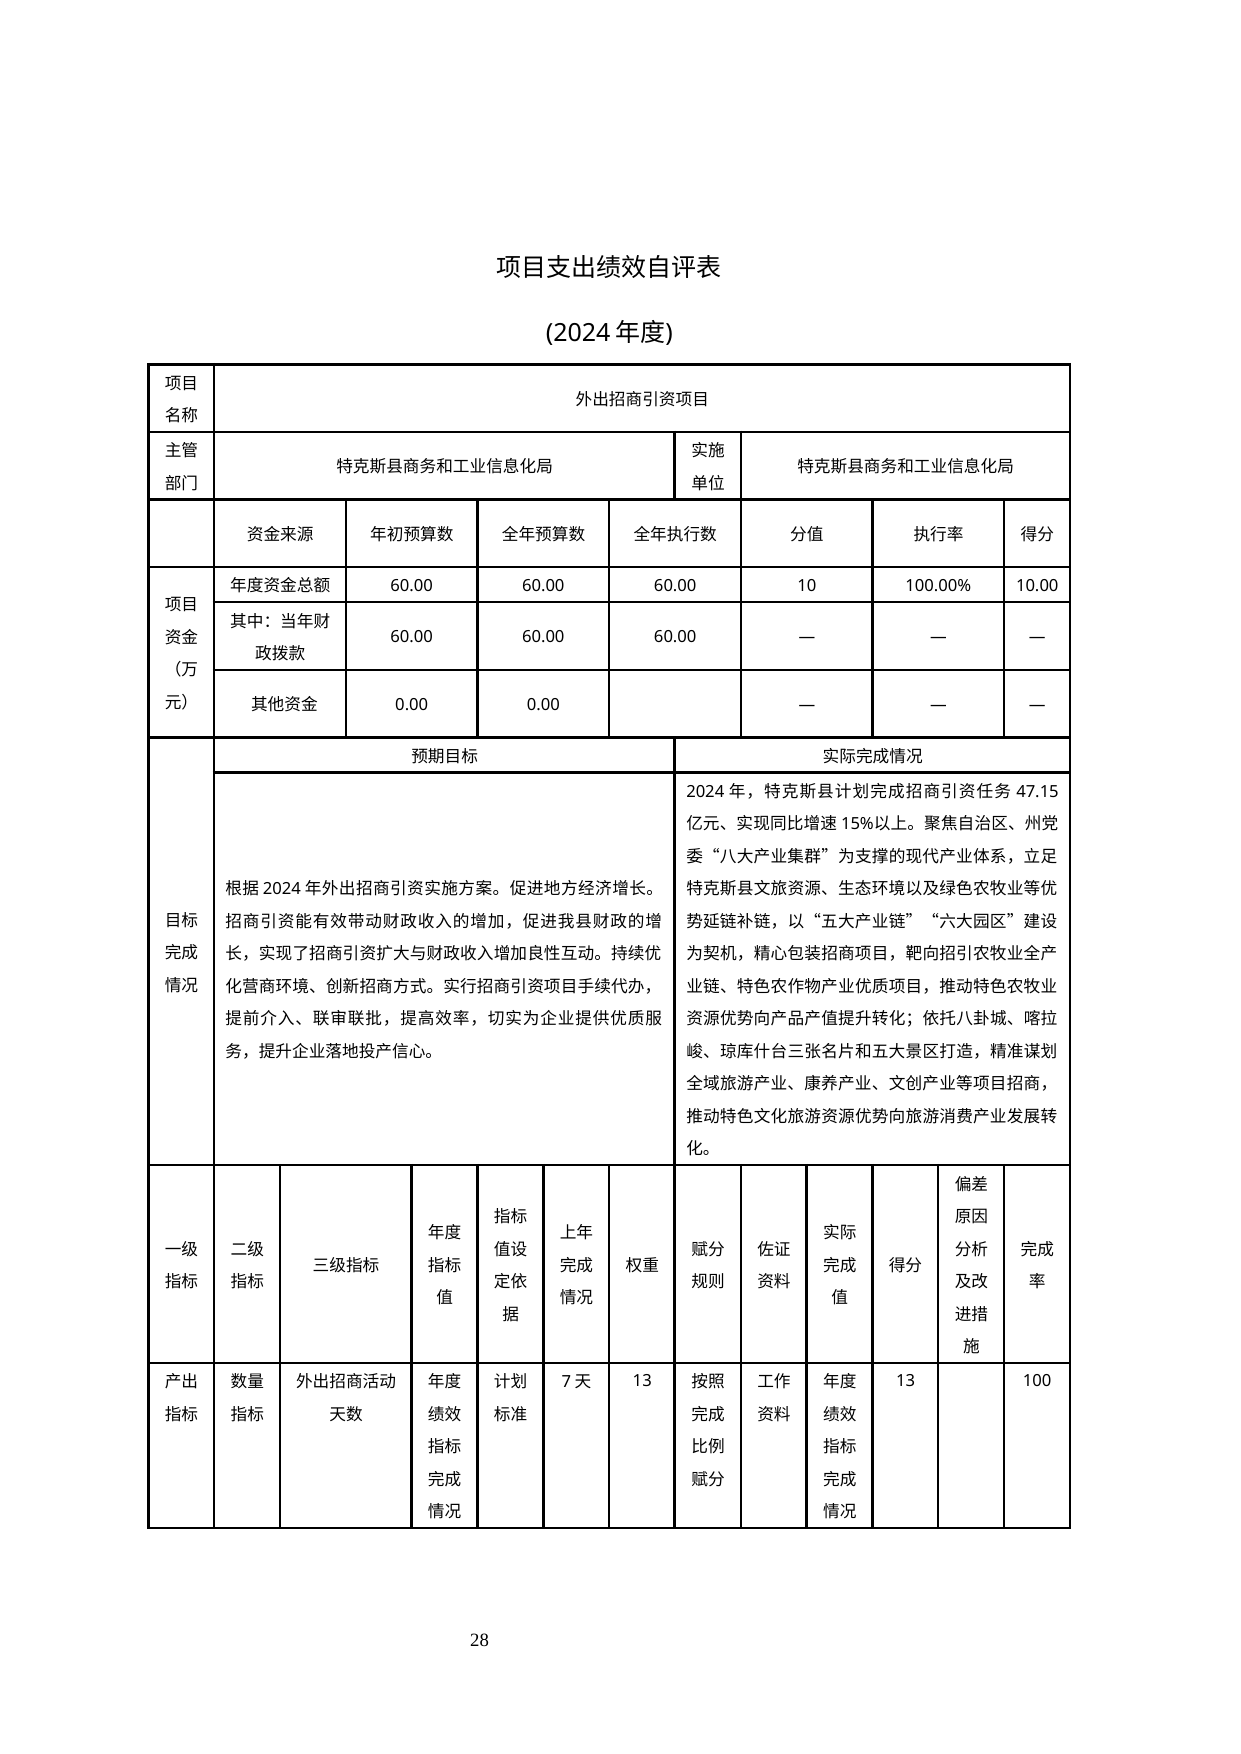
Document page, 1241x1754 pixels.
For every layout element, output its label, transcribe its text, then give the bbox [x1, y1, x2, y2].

table_cell 偏差原因分析及改进措施 [939, 1166, 1003, 1361]
table_cell 工作资料 [742, 1364, 805, 1526]
table_cell [150, 501, 213, 566]
table_cell (2024年度) [148, 298, 1070, 363]
table_cell — [742, 671, 871, 736]
table_cell 年度资金总额 [215, 568, 345, 601]
table_cell — [1005, 671, 1069, 736]
table_cell — [874, 671, 1003, 736]
table_cell 分值 [742, 501, 871, 566]
table_cell 上年完成情况 [545, 1166, 608, 1361]
table_cell 0.00 [479, 671, 608, 736]
table_cell 100.00% [874, 568, 1003, 601]
table_cell 产出指标 [150, 1364, 213, 1526]
table_cell 全年执行数 [610, 501, 740, 566]
table_cell 10 [742, 568, 871, 601]
table_cell 60.00 [610, 603, 740, 668]
table_cell 10.00 [1005, 568, 1069, 601]
table_cell 0.00 [347, 671, 476, 736]
table_cell 得分 [874, 1166, 937, 1361]
table_cell 一级指标 [150, 1166, 213, 1361]
table_cell 2024年，特克斯县计划完成招商引资任务47.15亿元、实现同比增速15%以上。聚焦自治区、州党委“八大产业集群”为支撑的现代产业体系，立足特克斯县文旅资源、生态环境以及绿色农牧业等优势延链补链，以“五大产业链”“六大园区”建设为契机，精心包装招商项目，靶向招引农牧业全产业链、特色农作物产业优质项目，推动特色农牧业资源优势向产品产值提升转化；依托八卦城、喀拉峻、琼库什台三张名片和五大景区打造，精准谋划全域旅游产业、康养产业、文创产业等项目招商，推动特色文化旅游资源优势向旅游消费产业发展转化。 [676, 774, 1069, 1164]
table_cell 计划标准 [479, 1364, 542, 1526]
table_cell 年度指标值 [413, 1166, 476, 1361]
table_cell 赋分规则 [676, 1166, 740, 1361]
table_cell 其他资金 [215, 671, 345, 736]
table_cell 特克斯县商务和工业信息化局 [742, 433, 1069, 498]
table_cell 7天 [545, 1364, 608, 1526]
table_cell 目标完成情况 [150, 739, 213, 1164]
table_cell — [742, 603, 871, 668]
table_cell 预期目标 [215, 739, 673, 771]
table_cell 外出招商引资项目 [215, 366, 1069, 431]
table_cell 根据2024年外出招商引资实施方案。促进地方经济增长。招商引资能有效带动财政收入的增加，促进我县财政的增长，实现了招商引资扩大与财政收入增加良性互动。持续优化营商环境、创新招商方式。实行招商引资项目手续代办，提前介入、联审联批，提高效率，切实为企业提供优质服务，提升企业落地投产信心。 [215, 774, 673, 1164]
table_cell 特克斯县商务和工业信息化局 [215, 433, 673, 498]
table_cell 13 [610, 1364, 673, 1526]
table_cell — [1005, 603, 1069, 668]
table_cell 二级指标 [215, 1166, 279, 1361]
table_cell — [874, 603, 1003, 668]
table_cell 年度绩效指标完成情况 [413, 1364, 476, 1526]
table_cell 实施单位 [676, 433, 740, 498]
table_cell 60.00 [347, 568, 476, 601]
table_cell 权重 [610, 1166, 673, 1361]
table_cell 100 [1005, 1364, 1069, 1526]
table_cell 按照完成比例赋分 [676, 1364, 740, 1526]
table_cell 60.00 [610, 568, 740, 601]
table_cell 执行率 [874, 501, 1003, 566]
table_cell 得分 [1005, 501, 1069, 566]
table_cell 数量指标 [215, 1364, 279, 1526]
table_cell 资金来源 [215, 501, 345, 566]
table_cell 主管部门 [150, 433, 213, 498]
table_cell 年初预算数 [347, 501, 476, 566]
table_cell [610, 671, 740, 736]
table_cell 60.00 [347, 603, 476, 668]
table_cell 项目资金 （万元） [150, 568, 213, 736]
table_cell 13 [874, 1364, 937, 1526]
table_cell 其中：当年财政拨款 [215, 603, 345, 668]
table_header 项目支出绩效自评表 [148, 233, 1070, 298]
table_cell 60.00 [479, 568, 608, 601]
table_cell 完成率 [1005, 1166, 1069, 1361]
table_cell 实际完成值 [808, 1166, 871, 1361]
table_cell 三级指标 [281, 1166, 410, 1361]
table_cell 60.00 [479, 603, 608, 668]
table_cell 外出招商活动天数 [281, 1364, 410, 1526]
table_cell 佐证资料 [742, 1166, 805, 1361]
table_cell 年度绩效指标完成情况 [808, 1364, 871, 1526]
table_cell 指标值设定依据 [479, 1166, 542, 1361]
table_cell 全年预算数 [479, 501, 608, 566]
table_cell [939, 1364, 1003, 1526]
table_cell 实际完成情况 [676, 739, 1069, 771]
table_cell 项目名称 [150, 366, 213, 431]
